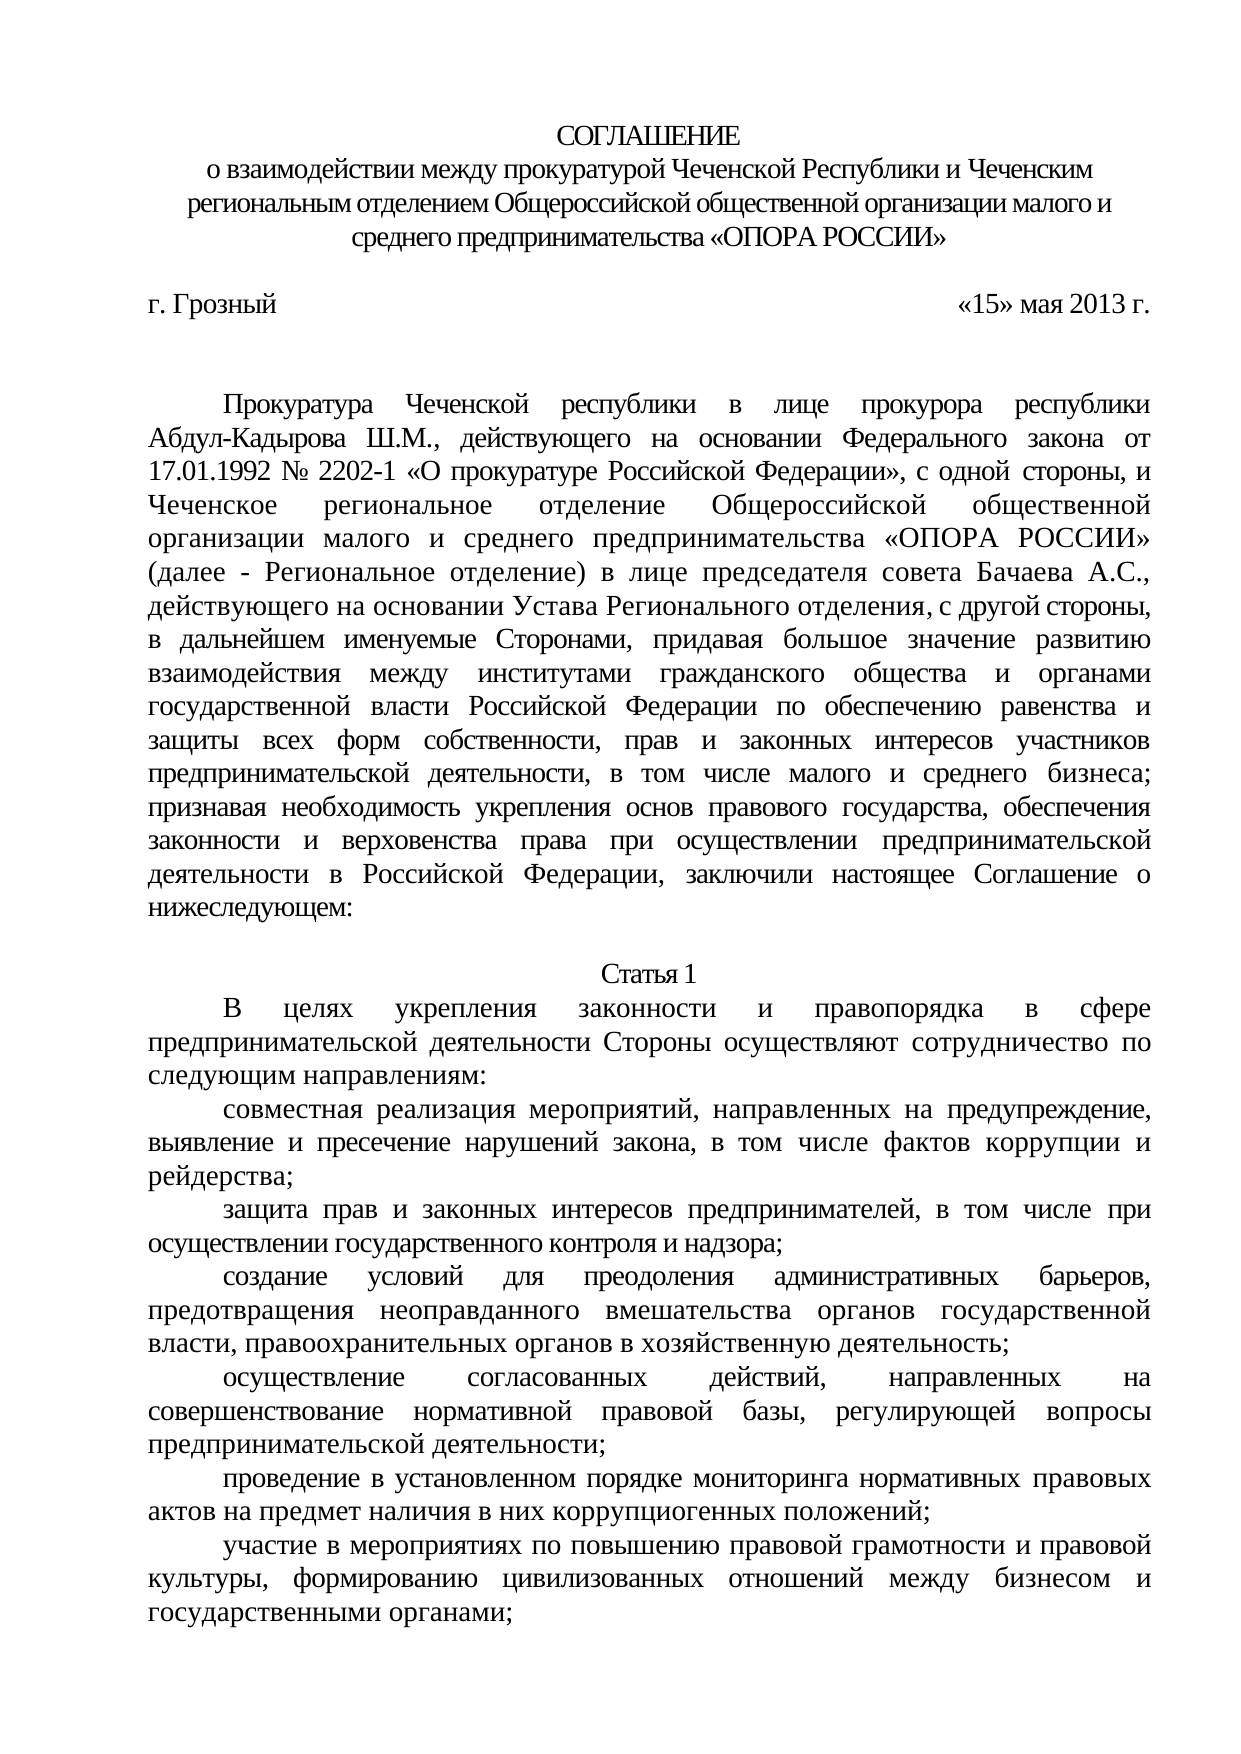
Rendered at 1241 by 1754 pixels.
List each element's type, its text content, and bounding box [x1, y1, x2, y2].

text проведение в установленном порядке мониторинга нормативных правовых актов на предмет наличия в них коррупциогенных положений; [148, 1460, 1152, 1527]
text В целях укрепления законности и правопорядка в сфере предпринимательской деятельности Стороны осуществляют сотрудничество по следующим направлениям: [148, 990, 1152, 1091]
text Прокуратура Чеченской республики в лице прокурора республики Абдул-Кадырова Ш.М., действующего на основании Федерального закона от 17.01.1992 № 2202-1 «О прокуратуре Российской Федерации», с одной стороны, и Чеченское региональное отделение Общероссийской общественной организации малого и среднего предпринимательства «ОПОРА РОССИИ» (далее - Региональное отделение) в лице председателя совета Бачаева А.С., действующего на основании Устава Регионального отделения, с другой стороны, в дальнейшем именуемые Сторонами, придавая большое значение развитию взаимодействия между институтами гражданского общества и органами государственной власти Российской Федерации по обеспечению равенства и защиты всех форм собственности, прав и законных интересов участников предпринимательской деятельности, в том числе малого и среднего бизнеса; признавая необходимость укрепления основ правового государства, обеспечения законности и верховенства права при осуществлении предпринимательской деятельности в Российской Федерации, заключили настоящее Соглашение о нижеследующем: [148, 386, 1152, 923]
text участие в мероприятиях по повышению правовой грамотности и правовой культуры, формированию цивилизованных отношений между бизнесом и государственными органами; [148, 1527, 1152, 1627]
text осуществление согласованных действий, направленных на совершенствование нормативной правовой базы, регулирующей вопросы предпринимательской деятельности; [148, 1359, 1152, 1460]
text создание условий для преодоления административных барьеров, предотвращения неоправданного вмешательства органов государственной власти, правоохранительных органов в хозяйственную деятельность; [148, 1258, 1152, 1359]
text совместная реализация мероприятий, направленных на предупреждение, выявление и пресечение нарушений закона, в том числе фактов коррупции и рейдерства; [148, 1091, 1152, 1191]
text г. Грозный «15» мая 2013 г. [148, 286, 1152, 319]
text о взаимодействии между прокуратурой Чеченской Республики и Чеченским региональным отделением Общероссийской общественной организации малого и среднего предпринимательства «ОПОРА РОССИИ» [148, 152, 1152, 252]
text Статья 1 [148, 957, 1152, 990]
text защита прав и законных интересов предпринимателей, в том числе при осуществлении государственного контроля и надзора; [148, 1191, 1152, 1258]
text СОГЛАШЕНИЕ [148, 118, 1152, 152]
